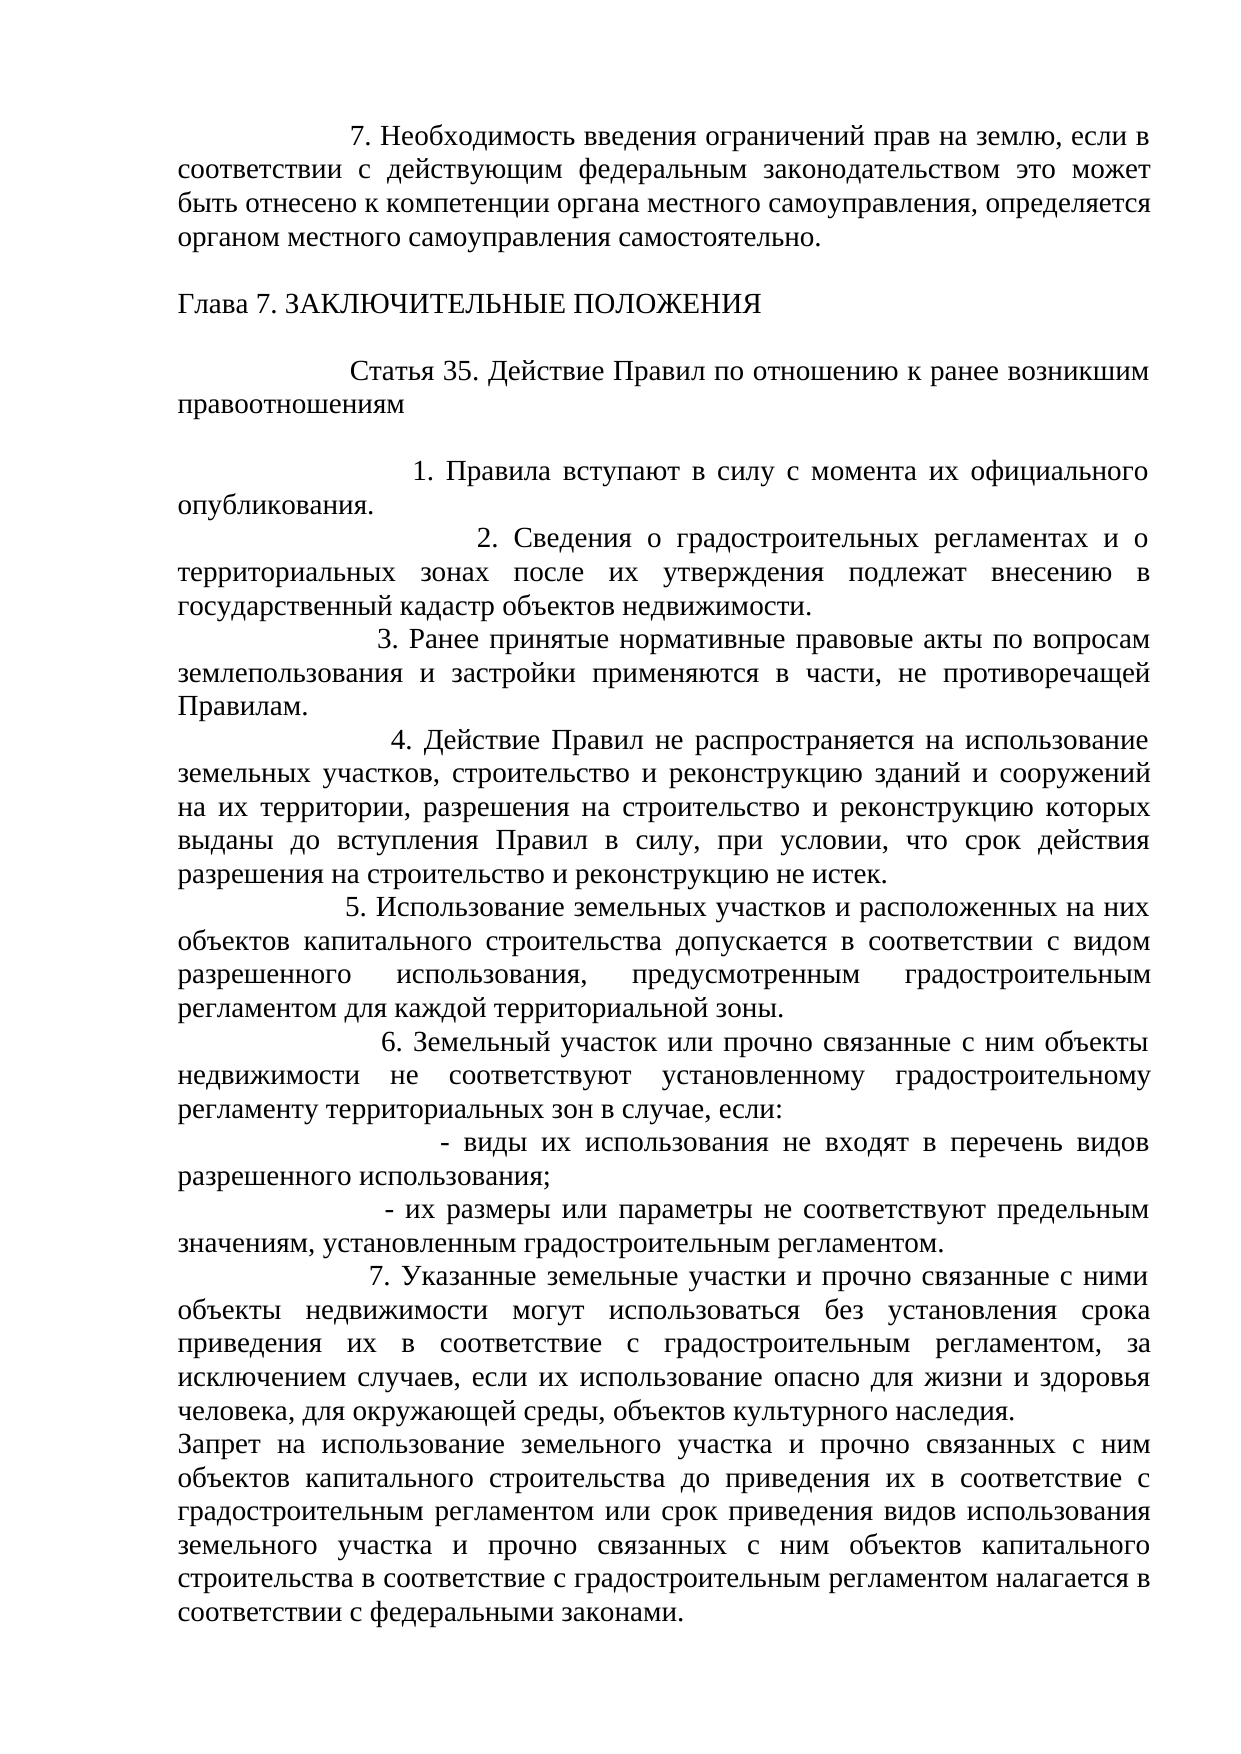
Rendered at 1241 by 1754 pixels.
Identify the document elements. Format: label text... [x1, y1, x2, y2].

text 3. Ранее принятые нормативные правовые акты по вопросам землепользования и застройки применяются в части, не противоречащей Правилам. [177, 621, 1152, 722]
text 1. Правила вступают в силу с момента их официального опубликования. [177, 453, 1152, 521]
text 4. Действие Правил не распространяется на использование земельных участков, строительство и реконструкцию зданий и сооружений на их территории, разрешения на строительство и реконструкцию которых выданы до вступления Правил в силу, при условии, что срок действия разрешения на строительство и реконструкцию не истек. [177, 722, 1152, 889]
text 7. Необходимость введения ограничений прав на землю, если в соответствии с действующим федеральным законодательством это может быть отнесено к компетенции органа местного самоуправления, определяется органом местного самоуправления самостоятельно. [177, 118, 1152, 252]
text 7. Указанные земельные участки и прочно связанные с ними объекты недвижимости могут использоваться без установления срока приведения их в соответствие с градостроительным регламентом, за исключением случаев, если их использование опасно для жизни и здоровья человека, для окружающей среды, объектов культурного наследия. [177, 1258, 1152, 1426]
text - виды их использования не входят в перечень видов разрешенного использования; [177, 1124, 1152, 1191]
text Запрет на использование земельного участка и прочно связанных с ним объектов капитального строительства до приведения их в соответствие с градостроительным регламентом или срок приведения видов использования земельного участка и прочно связанных с ним объектов капитального строительства в соответствие с градостроительным регламентом налагается в соответствии с федеральными законами. [177, 1426, 1152, 1627]
text - их размеры или параметры не соответствуют предельным значениям, установленным градостроительным регламентом. [177, 1191, 1152, 1258]
text 6. Земельный участок или прочно связанные с ним объекты недвижимости не соответствуют установленному градостроительному регламенту территориальных зон в случае, если: [177, 1024, 1152, 1124]
text 5. Использование земельных участков и расположенных на них объектов капитального строительства допускается в соответствии с видом разрешенного использования, предусмотренным градостроительным регламентом для каждой территориальной зоны. [177, 889, 1152, 1024]
text 2. Сведения о градостроительных регламентах и о территориальных зонах после их утверждения подлежат внесению в государственный кадастр объектов недвижимости. [177, 521, 1152, 621]
text Глава 7. ЗАКЛЮЧИТЕЛЬНЫЕ ПОЛОЖЕНИЯ [177, 286, 1152, 319]
text Статья 35. Действие Правил по отношению к ранее возникшим правоотношениям [177, 353, 1152, 420]
